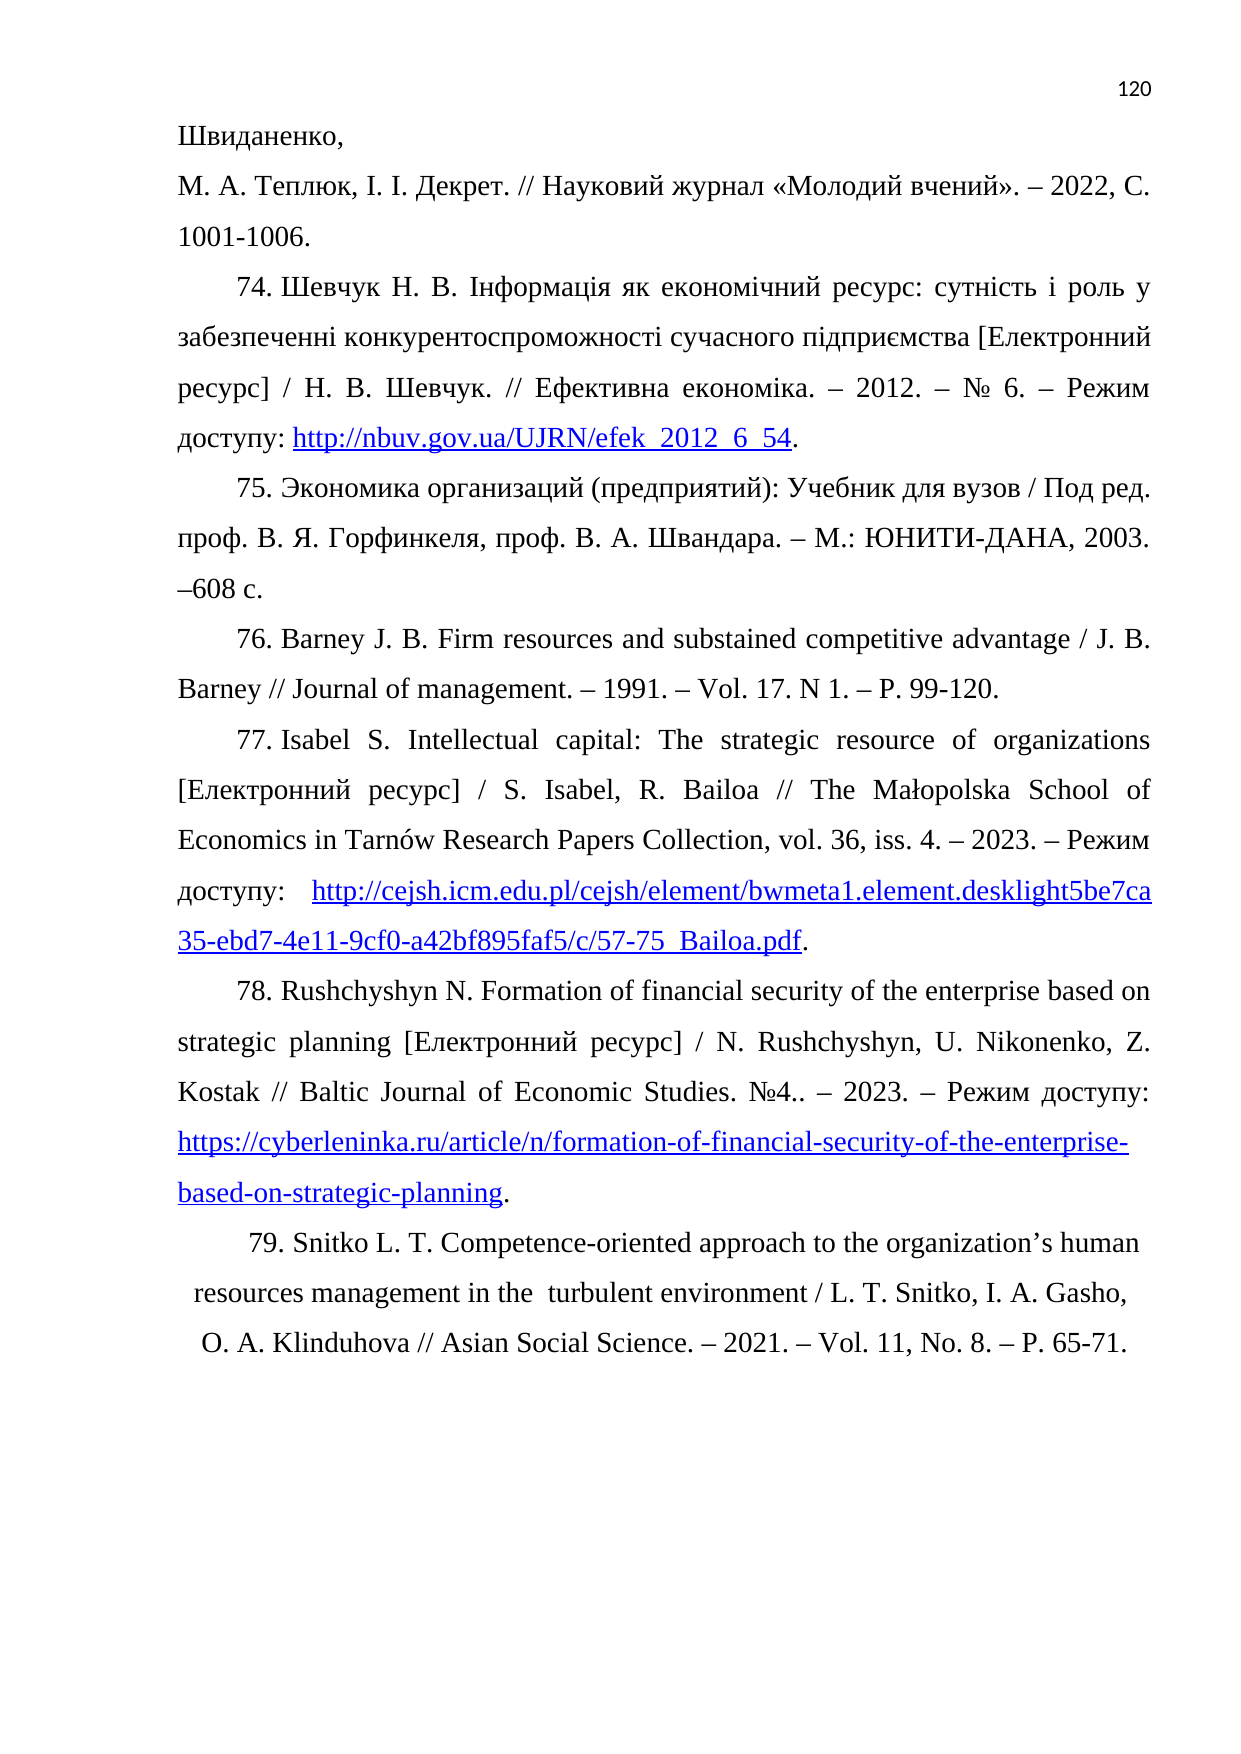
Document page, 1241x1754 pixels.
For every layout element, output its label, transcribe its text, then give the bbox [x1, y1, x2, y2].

list Snitko L. T. Competence-oriented approach to the organization’s human resources management in the turbulent environment / L. T. Snitko, I. A. Gasho, O. A. Klinduhova // Asian Social Science. – 2021. – Vol. 11, No. 8. – P. 65-71. [177, 1225, 1152, 1359]
list Шевчук Н. В. Інформація як економічний ресурс: сутність і роль у забезпеченні конкурентоспроможності сучасного підприємства [Електронний ресурс] / Н. В. Шевчук. // Ефективна економіка. – 2012. – № 6. – Режим доступу: http://nbuv.gov.ua/UJRN/efek_2012_6_54. [177, 269, 1152, 453]
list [177, 118, 1152, 252]
list Rushchyshyn N. Formation of financial security of the enterprise based on strategic planning [Електронний ресурс] / N. Rushchyshyn, U. Nikonenko, Z. Kostak // Baltic Journal of Economic Studies. №4.. – 2023. – Режим доступу: https://cyberleninka.ru/article/n/formation-of-financial-security-of-the-enterprise-based-on-strategic-planning. [177, 973, 1152, 1208]
list Isabel S. Intellectual capital: The strategic resource of organizations [Електронний ресурс] / S. Isabel, R. Bailoa // The Małopolska School of Economics in Tarnów Research Papers Collection, vol. 36, iss. 4. – 2023. – Режим доступу: http://cejsh.icm.edu.pl/cejsh/element/bwmeta1.element.desklight5be7ca 35-ebd7-4e11-9cf0-a42bf895faf5/c/57-75_Bailoa.pdf. [177, 722, 1152, 957]
list Barney J. B. Firm resources and substained competitive advantage / J. B. Barney // Journal of management. – 1991. – Vol. 17. N 1. – P. 99-120. [177, 621, 1152, 705]
list Экономика организаций (предприятий): Учебник для вузов / Под ред. проф. В. Я. Горфинкеля, проф. В. А. Швандара. – М.: ЮНИТИ-ДАНА, 2003. –608 с. [177, 470, 1152, 604]
